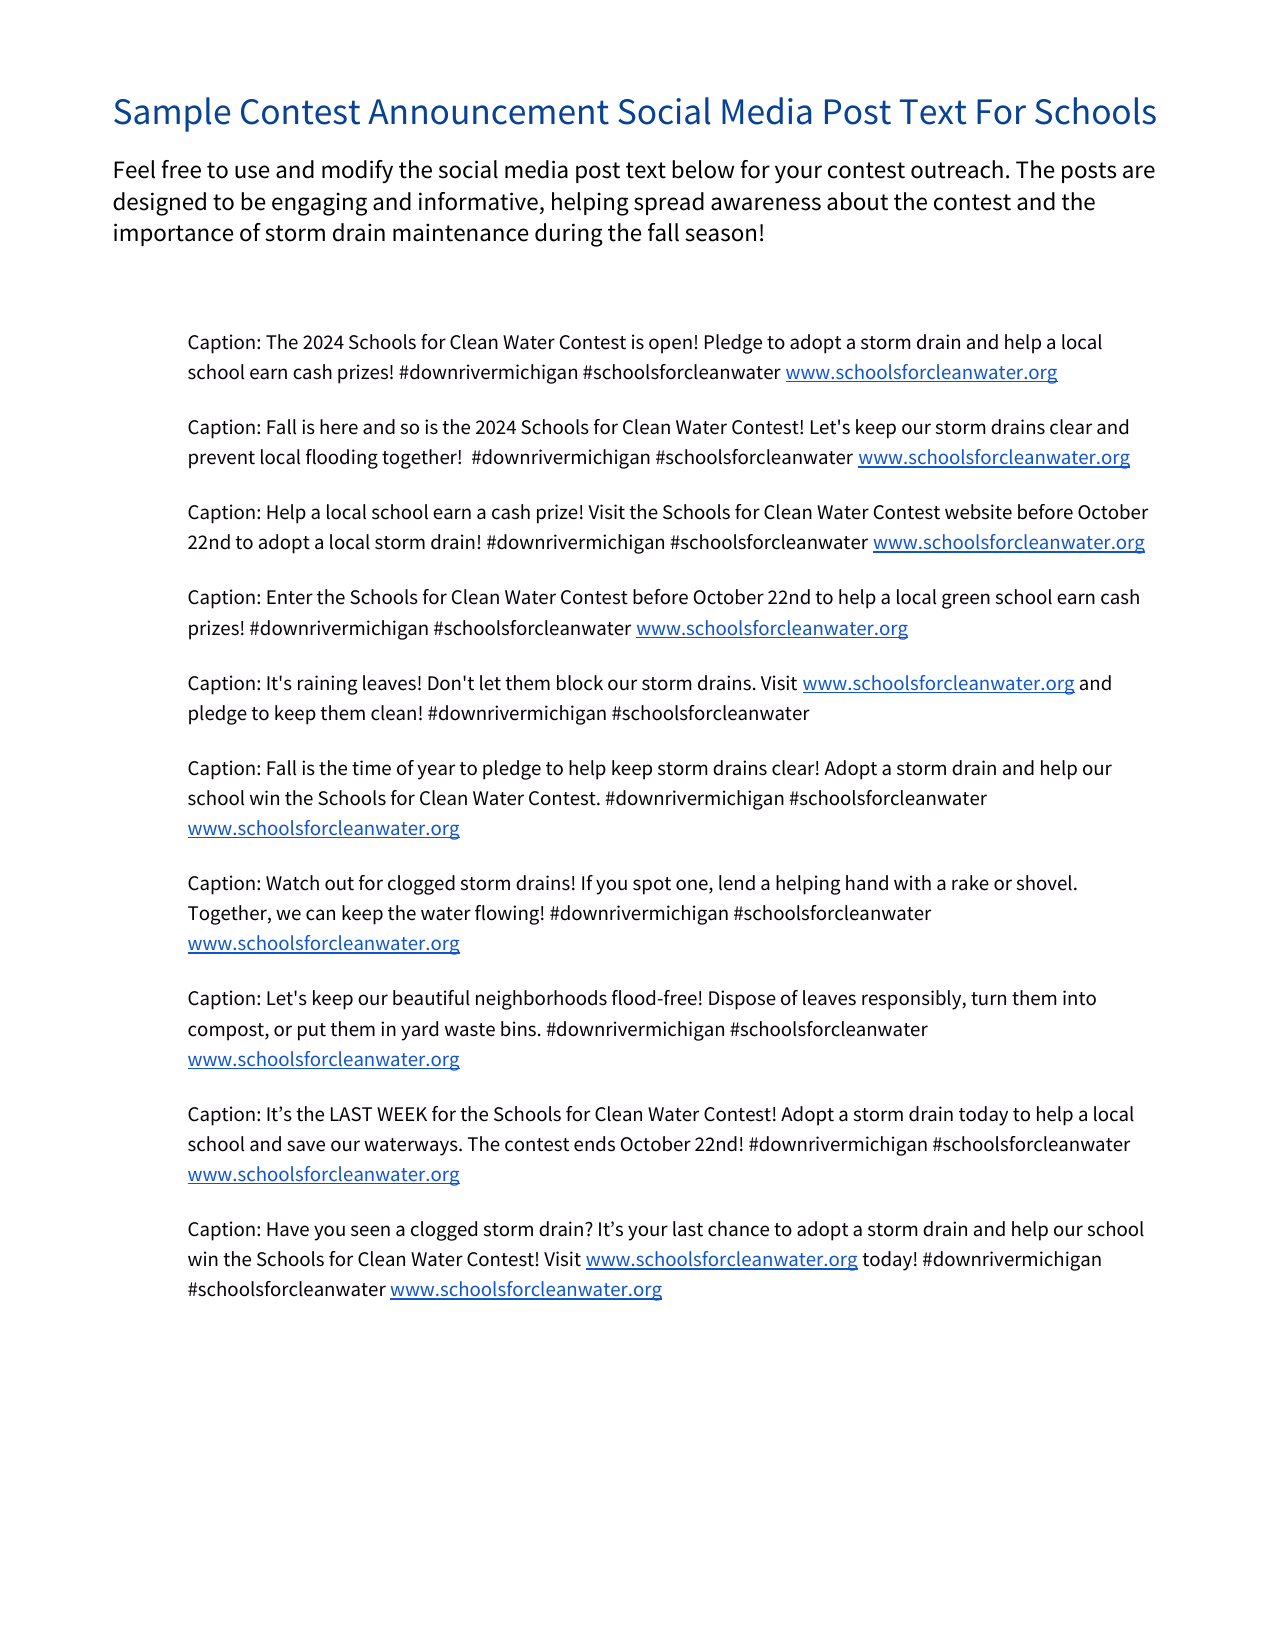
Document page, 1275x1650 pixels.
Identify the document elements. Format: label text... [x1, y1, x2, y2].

text Caption: Fall is the time of year to pledge to help keep storm drains clear! Adopt a storm drain and help our school win the Schools for Clean Water Contest. #downrivermichigan #schoolsforcleanwater www.schoolsforcleanwater.org [187, 755, 1162, 841]
text Caption: Fall is here and so is the 2024 Schools for Clean Water Contest! Let's keep our storm drains clear and prevent local flooding together! #downrivermichigan #schoolsforcleanwater www.schoolsforcleanwater.org [187, 414, 1162, 470]
text Caption: Have you seen a clogged storm drain? It’s your last chance to adopt a storm drain and help our school win the Schools for Clean Water Contest! Visit www.schoolsforcleanwater.org today! #downrivermichigan #schoolsforcleanwater www.schoolsforcleanwater.org [187, 1216, 1162, 1302]
text Caption: It's raining leaves! Don't let them block our storm drains. Visit www.schoolsforcleanwater.org and pledge to keep them clean! #downrivermichigan #schoolsforcleanwater [187, 669, 1162, 726]
subtitle Sample Contest Announcement Social Media Post Text For Schools [112, 87, 1162, 135]
text Caption: Let's keep our beautiful neighborhoods flood-free! Dispose of leaves responsibly, turn them into compost, or put them in yard waste bins. #downrivermichigan #schoolsforcleanwater www.schoolsforcleanwater.org [187, 985, 1162, 1072]
text Caption: The 2024 Schools for Clean Water Contest is open! Pledge to adopt a storm drain and help a local school earn cash prizes! #downrivermichigan #schoolsforcleanwater www.schoolsforcleanwater.org [187, 329, 1162, 385]
text Caption: Help a local school earn a cash prize! Visit the Schools for Clean Water Contest website before October 22nd to adopt a local storm drain! #downrivermichigan #schoolsforcleanwater www.schoolsforcleanwater.org [187, 499, 1162, 555]
text Caption: It’s the LAST WEEK for the Schools for Clean Water Contest! Adopt a storm drain today to help a local school and save our waterways. The contest ends October 22nd! #downrivermichigan #schoolsforcleanwater www.schoolsforcleanwater.org [187, 1101, 1162, 1187]
text Caption: Watch out for clogged storm drains! If you spot one, lend a helping hand with a rake or shovel. Together, we can keep the water flowing! #downrivermichigan #schoolsforcleanwater www.schoolsforcleanwater.org [187, 870, 1162, 956]
text Caption: Enter the Schools for Clean Water Contest before October 22nd to help a local green school earn cash prizes! #downrivermichigan #schoolsforcleanwater www.schoolsforcleanwater.org [187, 584, 1162, 641]
text Feel free to use and modify the social media post text below for your contest outreach. The posts are designed to be engaging and informative, helping spread awareness about the contest and the importance of storm drain maintenance during the fall season! [112, 154, 1162, 248]
